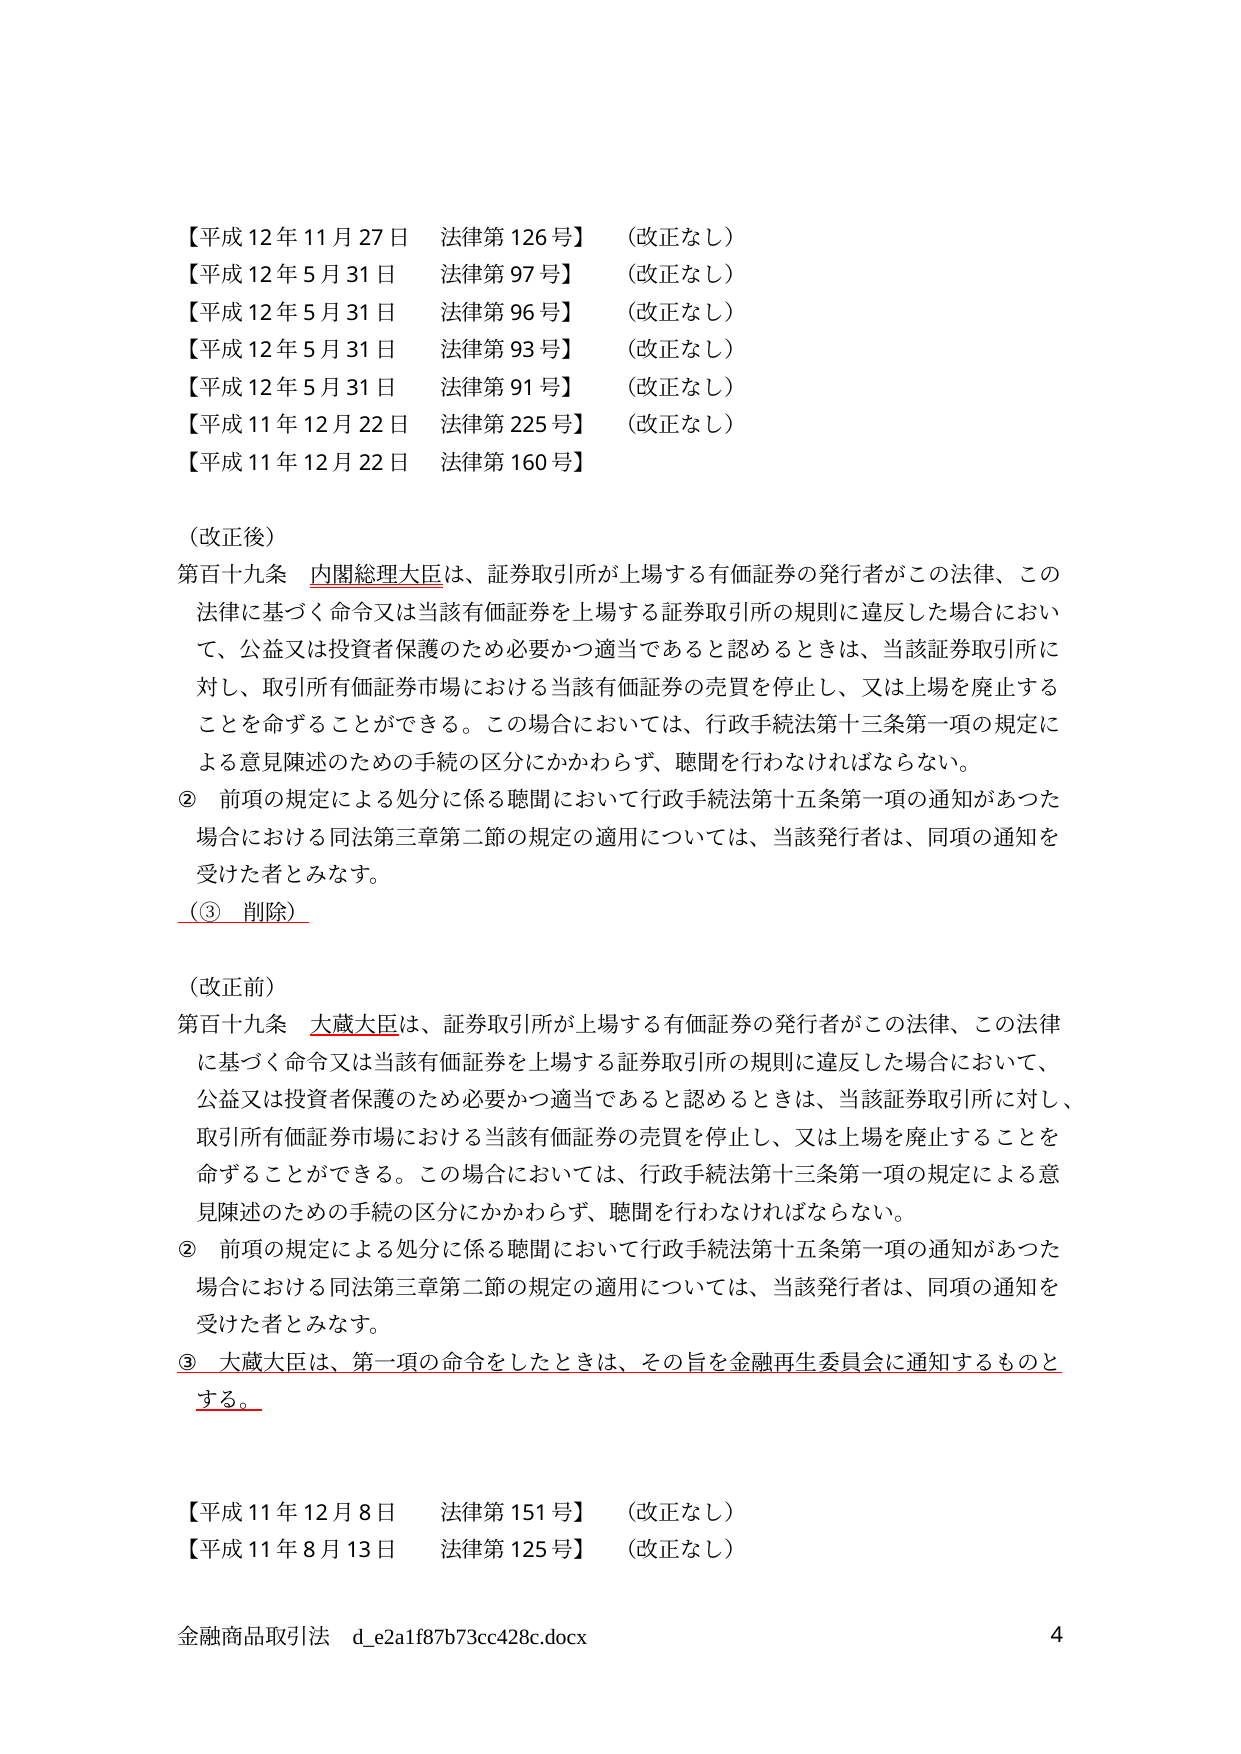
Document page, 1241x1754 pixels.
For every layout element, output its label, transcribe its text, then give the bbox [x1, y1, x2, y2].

text 【平成12年5月31日 法律第93号】 （改正なし） [177, 329, 1063, 367]
text 【平成11年12月22日 法律第160号】 [177, 442, 1063, 479]
text 【平成11年12月22日 法律第225号】 （改正なし） [177, 404, 1063, 442]
text （③ 削除） [177, 892, 1063, 929]
text ③ 大蔵大臣は、第一項の命令をしたときは、その旨を金融再生委員会に通知するものとする。 [177, 1342, 1063, 1417]
text 【平成12年5月31日 法律第97号】 （改正なし） [177, 254, 1063, 292]
text 【平成11年8月13日 法律第125号】 （改正なし） [177, 1529, 1063, 1567]
text ② 前項の規定による処分に係る聴聞において行政手続法第十五条第一項の通知があつた場合における同法第三章第二節の規定の適用については、当該発行者は、同項の通知を受けた者とみなす。 [177, 779, 1063, 892]
text 第百十九条 内閣総理大臣は、証券取引所が上場する有価証券の発行者がこの法律、この法律に基づく命令又は当該有価証券を上場する証券取引所の規則に違反した場合において、公益又は投資者保護のため必要かつ適当であると認めるときは、当該証券取引所に対し、取引所有価証券市場における当該有価証券の売買を停止し、又は上場を廃止することを命ずることができる。この場合においては、行政手続法第十三条第一項の規定による意見陳述のための手続の区分にかかわらず、聴聞を行わなければならない。 [177, 554, 1063, 779]
text 【平成12年5月31日 法律第91号】 （改正なし） [177, 367, 1063, 404]
text 【平成12年5月31日 法律第96号】 （改正なし） [177, 292, 1063, 329]
text ② 前項の規定による処分に係る聴聞において行政手続法第十五条第一項の通知があつた場合における同法第三章第二節の規定の適用については、当該発行者は、同項の通知を受けた者とみなす。 [177, 1229, 1063, 1342]
text 【平成12年11月27日 法律第126号】 （改正なし） [177, 217, 1063, 254]
text 【平成11年12月8日 法律第151号】 （改正なし） [177, 1492, 1063, 1529]
text （改正後） [177, 517, 1063, 554]
text （改正前） [177, 967, 1063, 1004]
